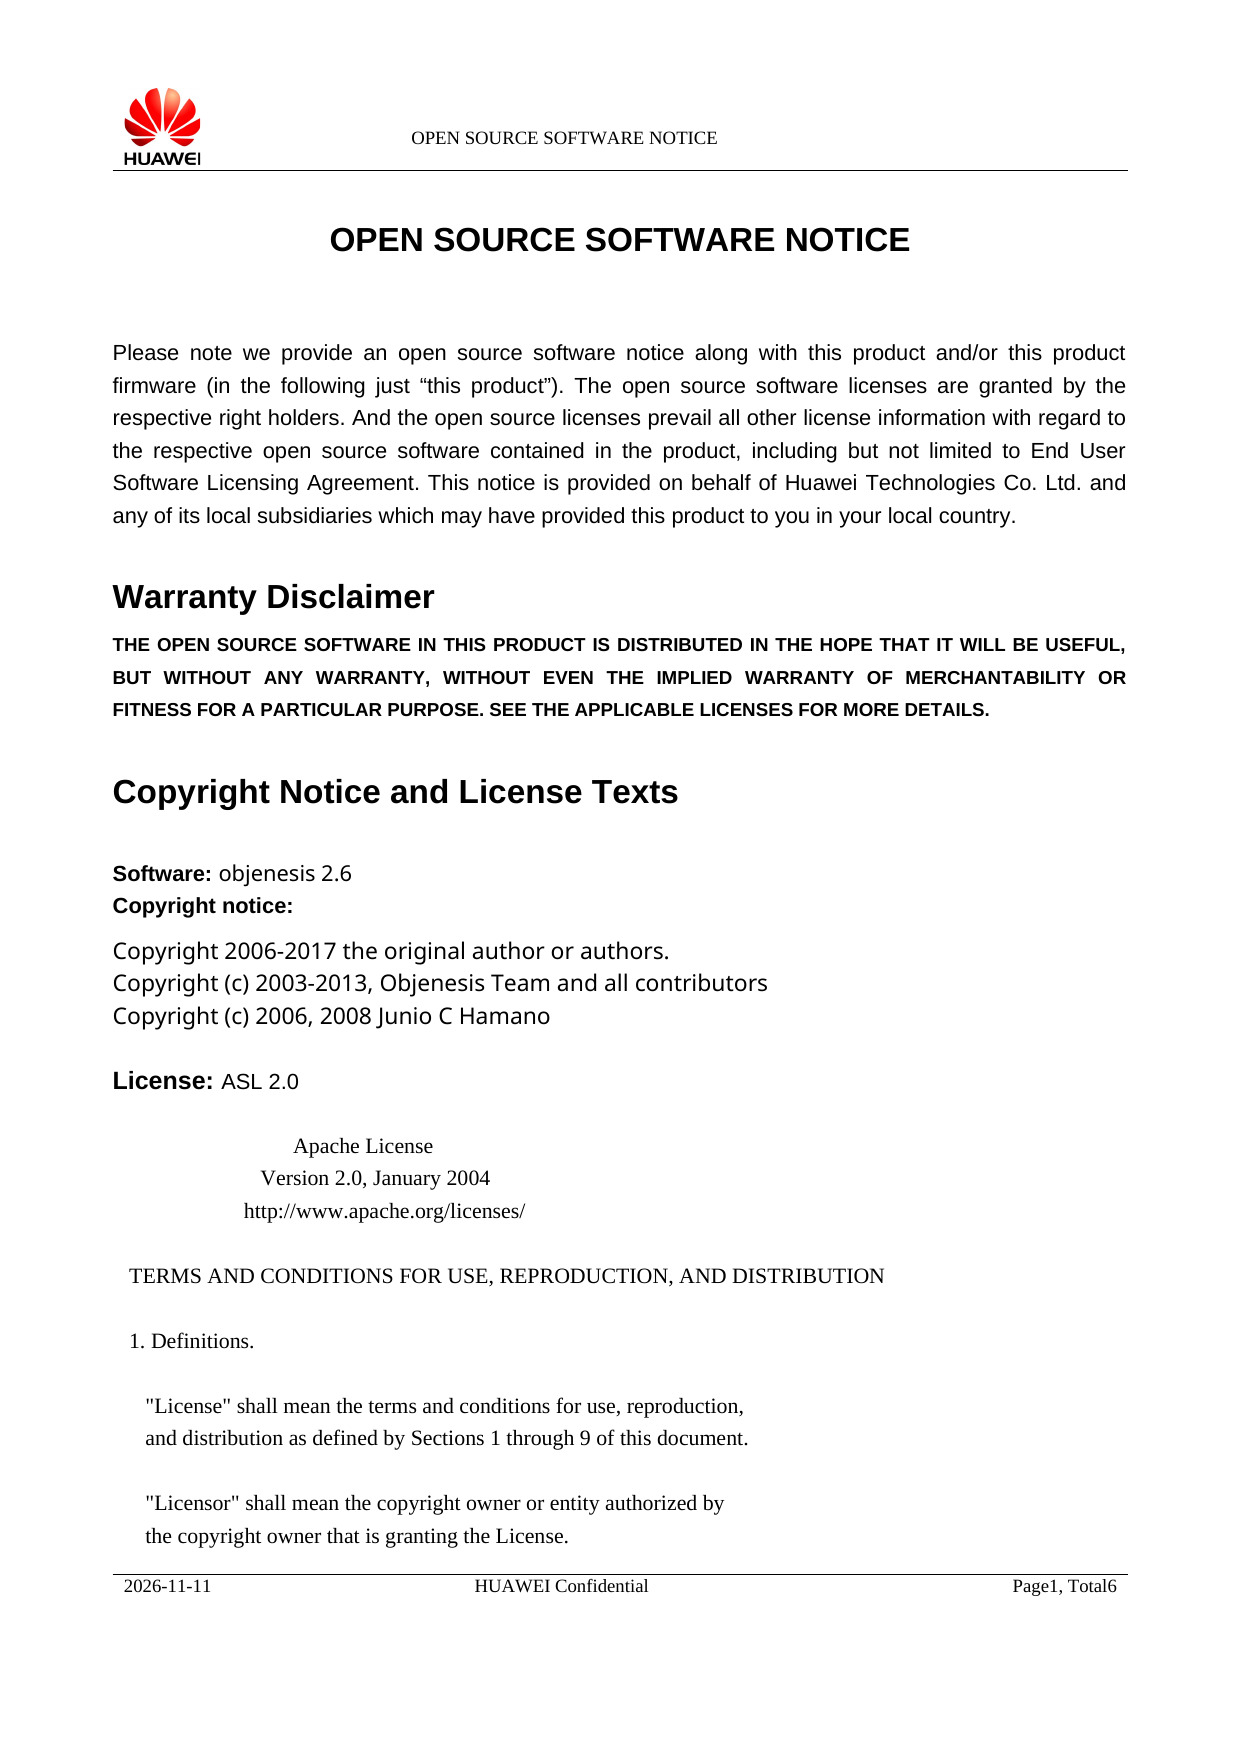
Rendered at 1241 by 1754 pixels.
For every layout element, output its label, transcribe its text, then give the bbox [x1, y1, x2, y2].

text OPEN SOURCE SOFTWARE NOTICE [112, 206, 1128, 271]
picture [124, 88, 201, 165]
text Please note we provide an open source software notice along with this product and/or this product firmware (in the following just “this product”). The open source software licenses are granted by the respective right holders. And the open source licenses prevail all other license information with regard to the respective open source software contained in the product, including but not limited to End User Software Licensing Agreement. This notice is provided on behalf of Huawei Technologies Co. Ltd. and any of its local subsidiaries which may have provided this product to you in your local country. [112, 336, 1128, 531]
text The open source software in this product is distributed in the hope that it will be useful, but WITHOUT ANY WARRANTY, without even the implied warranty of MERCHANTABILITY or FITNESS FOR A PARTICULAR PURPOSE. See the applicable licenses for more details. [112, 629, 1128, 726]
title Software: objenesis 2.6 [112, 856, 1128, 889]
text License: ASL 2.0 [112, 1064, 1128, 1096]
text Copyright notice: [112, 889, 1128, 921]
text Copyright Notice and License Texts [112, 759, 1128, 824]
text Copyright 2006-2017 the original author or authors. Copyright (c) 2003-2013, Objenesis Team and all contributors Copyright (c) 2006, 2008 Junio C Hamano [112, 934, 1128, 1064]
text Warranty Disclaimer [112, 564, 1128, 629]
